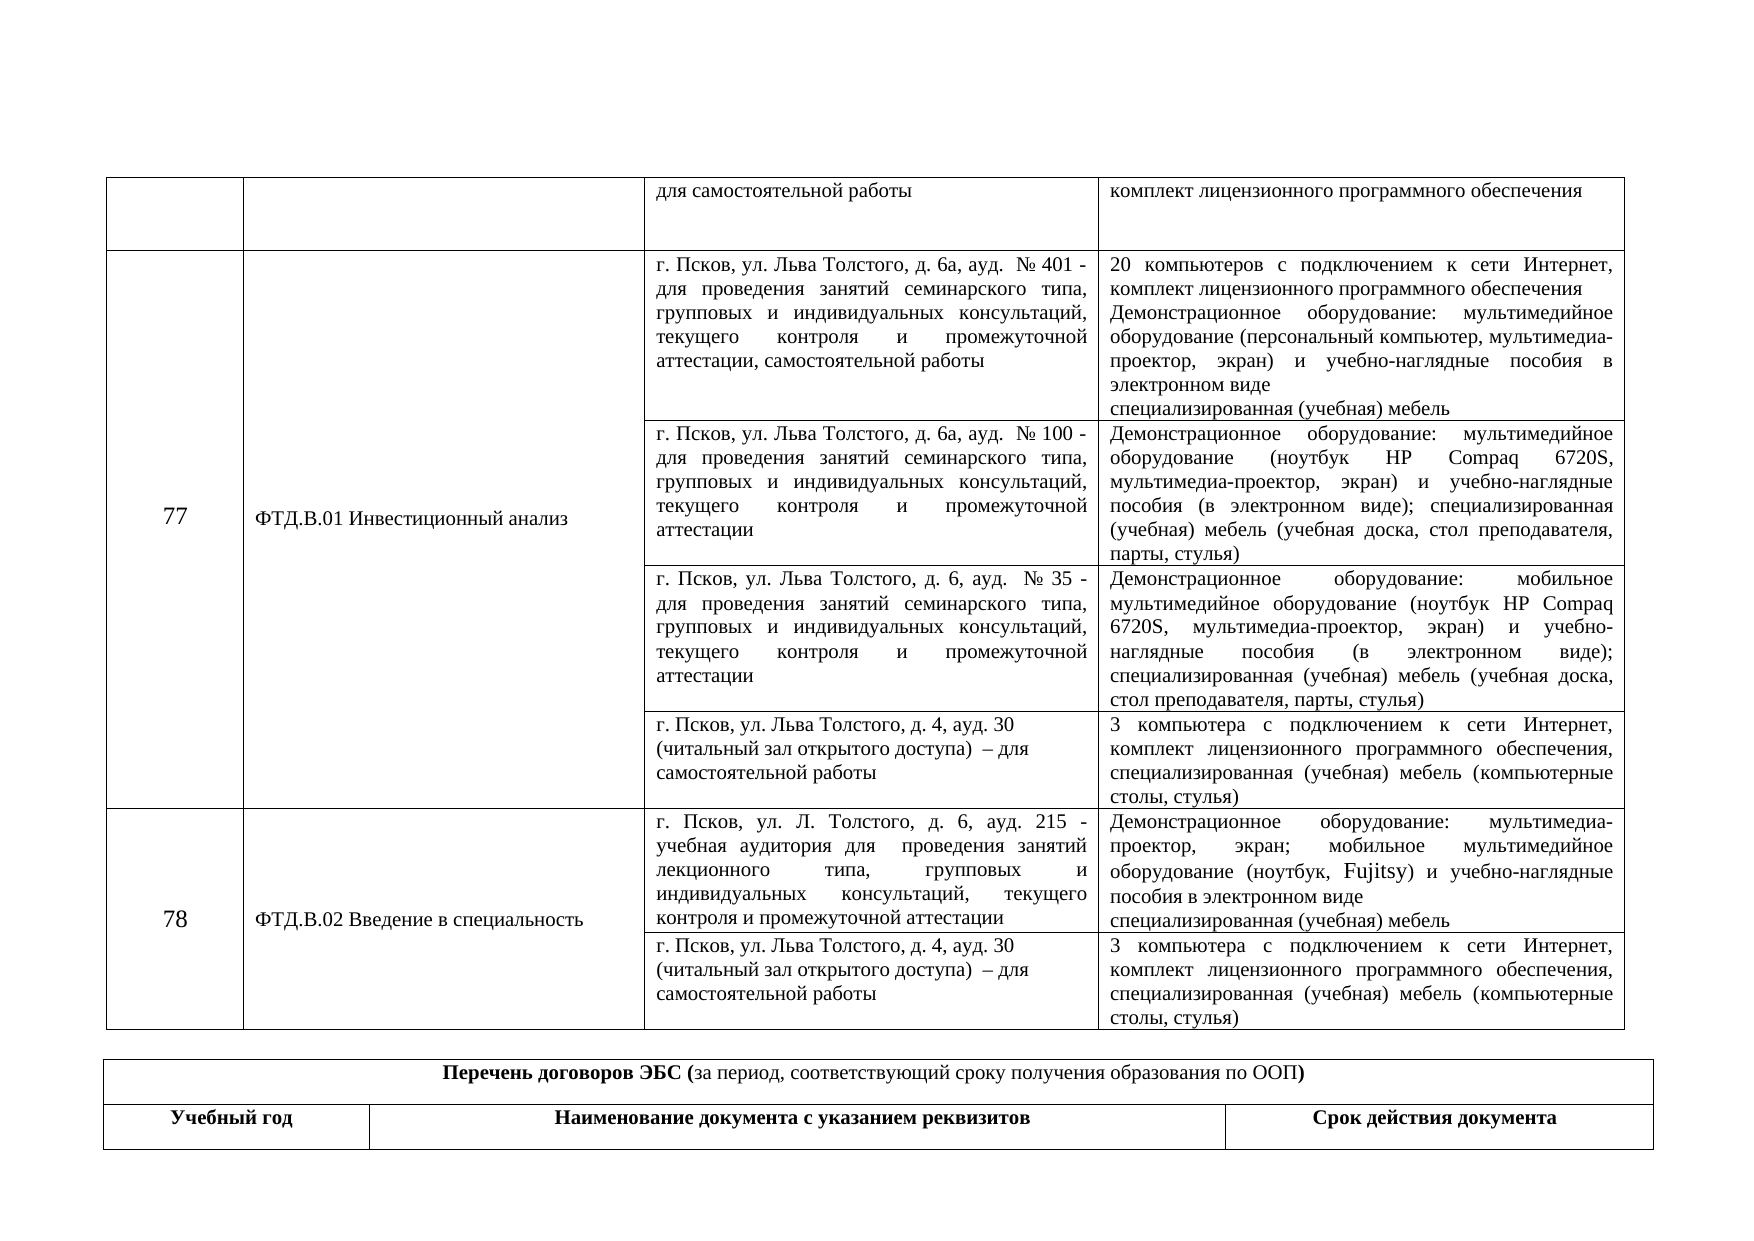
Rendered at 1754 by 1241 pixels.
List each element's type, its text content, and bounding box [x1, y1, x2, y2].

table_cell 3 компьютера с подключением к сети Интернет, комплект лицензионного программного обеспечения, специализированная (учебная) мебель (компьютерные столы, стулья) [1099, 712, 1624, 808]
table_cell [1099, 178, 1624, 250]
table_cell Наименование документа с указанием реквизитов [370, 1105, 1225, 1149]
table_cell Демонстрационное оборудование: мультимедийное оборудование (ноутбук HP Compaq 6720S, мультимедиа-проектор, экран) и учебно-наглядные пособия (в электронном виде); специализированная (учебная) мебель (учебная доска, стол преподавателя, парты, стулья) [1099, 421, 1624, 565]
table_cell ФТД.В.02 Введение в специальность [244, 809, 644, 1029]
table_cell г. Псков, ул. Льва Толстого, д. 4, ауд. 30 (читальный зал открытого доступа) – для самостоятельной работы [645, 712, 1098, 808]
table_cell 3 компьютера с подключением к сети Интернет, комплект лицензионного программного обеспечения, специализированная (учебная) мебель (компьютерные столы, стулья) [1099, 933, 1624, 1029]
table_cell Учебный год [104, 1105, 369, 1149]
table_cell г. Псков, ул. Л. Толстого, д. 6, ауд. 215 - учебная аудитория для проведения занятий лекционного типа, групповых и индивидуальных консультаций, текущего контроля и промежуточной аттестации [645, 809, 1098, 932]
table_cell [645, 178, 1098, 250]
table_cell 78 [107, 809, 243, 1029]
table_cell ФТД.В.01 Инвестиционный анализ [244, 251, 644, 808]
table_cell г. Псков, ул. Льва Толстого, д. 4, ауд. 30 (читальный зал открытого доступа) – для самостоятельной работы [645, 933, 1098, 1029]
table_cell Демонстрационное оборудование: мобильное мультимедийное оборудование (ноутбук HP Compaq 6720S, мультимедиа-проектор, экран) и учебно-наглядные пособия (в электронном виде); специализированная (учебная) мебель (учебная доска, стол преподавателя, парты, стулья) [1099, 566, 1624, 711]
table_cell 77 [107, 251, 243, 808]
table_cell г. Псков, ул. Льва Толстого, д. 6а, ауд. № 100 - для проведения занятий семинарского типа, групповых и индивидуальных консультаций, текущего контроля и промежуточной аттестации [645, 421, 1098, 565]
table_header Перечень договоров ЭБС (за период, соответствующий сроку получения образования по ООП) [104, 1060, 1653, 1104]
table_cell Срок действия документа [1226, 1105, 1653, 1149]
table_cell г. Псков, ул. Льва Толстого, д. 6, ауд. № 35 - для проведения занятий семинарского типа, групповых и индивидуальных консультаций, текущего контроля и промежуточной аттестации [645, 566, 1098, 711]
table_cell г. Псков, ул. Льва Толстого, д. 6а, ауд. № 401 - для проведения занятий семинарского типа, групповых и индивидуальных консультаций, текущего контроля и промежуточной аттестации, самостоятельной работы [645, 251, 1098, 420]
table_cell 20 компьютеров с подключением к сети Интернет, комплект лицензионного программного обеспечения Демонстрационное оборудование: мультимедийное оборудование (персональный компьютер, мультимедиа-проектор, экран) и учебно-наглядные пособия в электронном виде специализированная (учебная) мебель [1099, 251, 1624, 420]
table_cell Демонстрационное оборудование: мультимедиа-проектор, экран; мобильное мультимедийное оборудование (ноутбук, Fujitsy) и учебно-наглядные пособия в электронном виде специализированная (учебная) мебель [1099, 809, 1624, 932]
